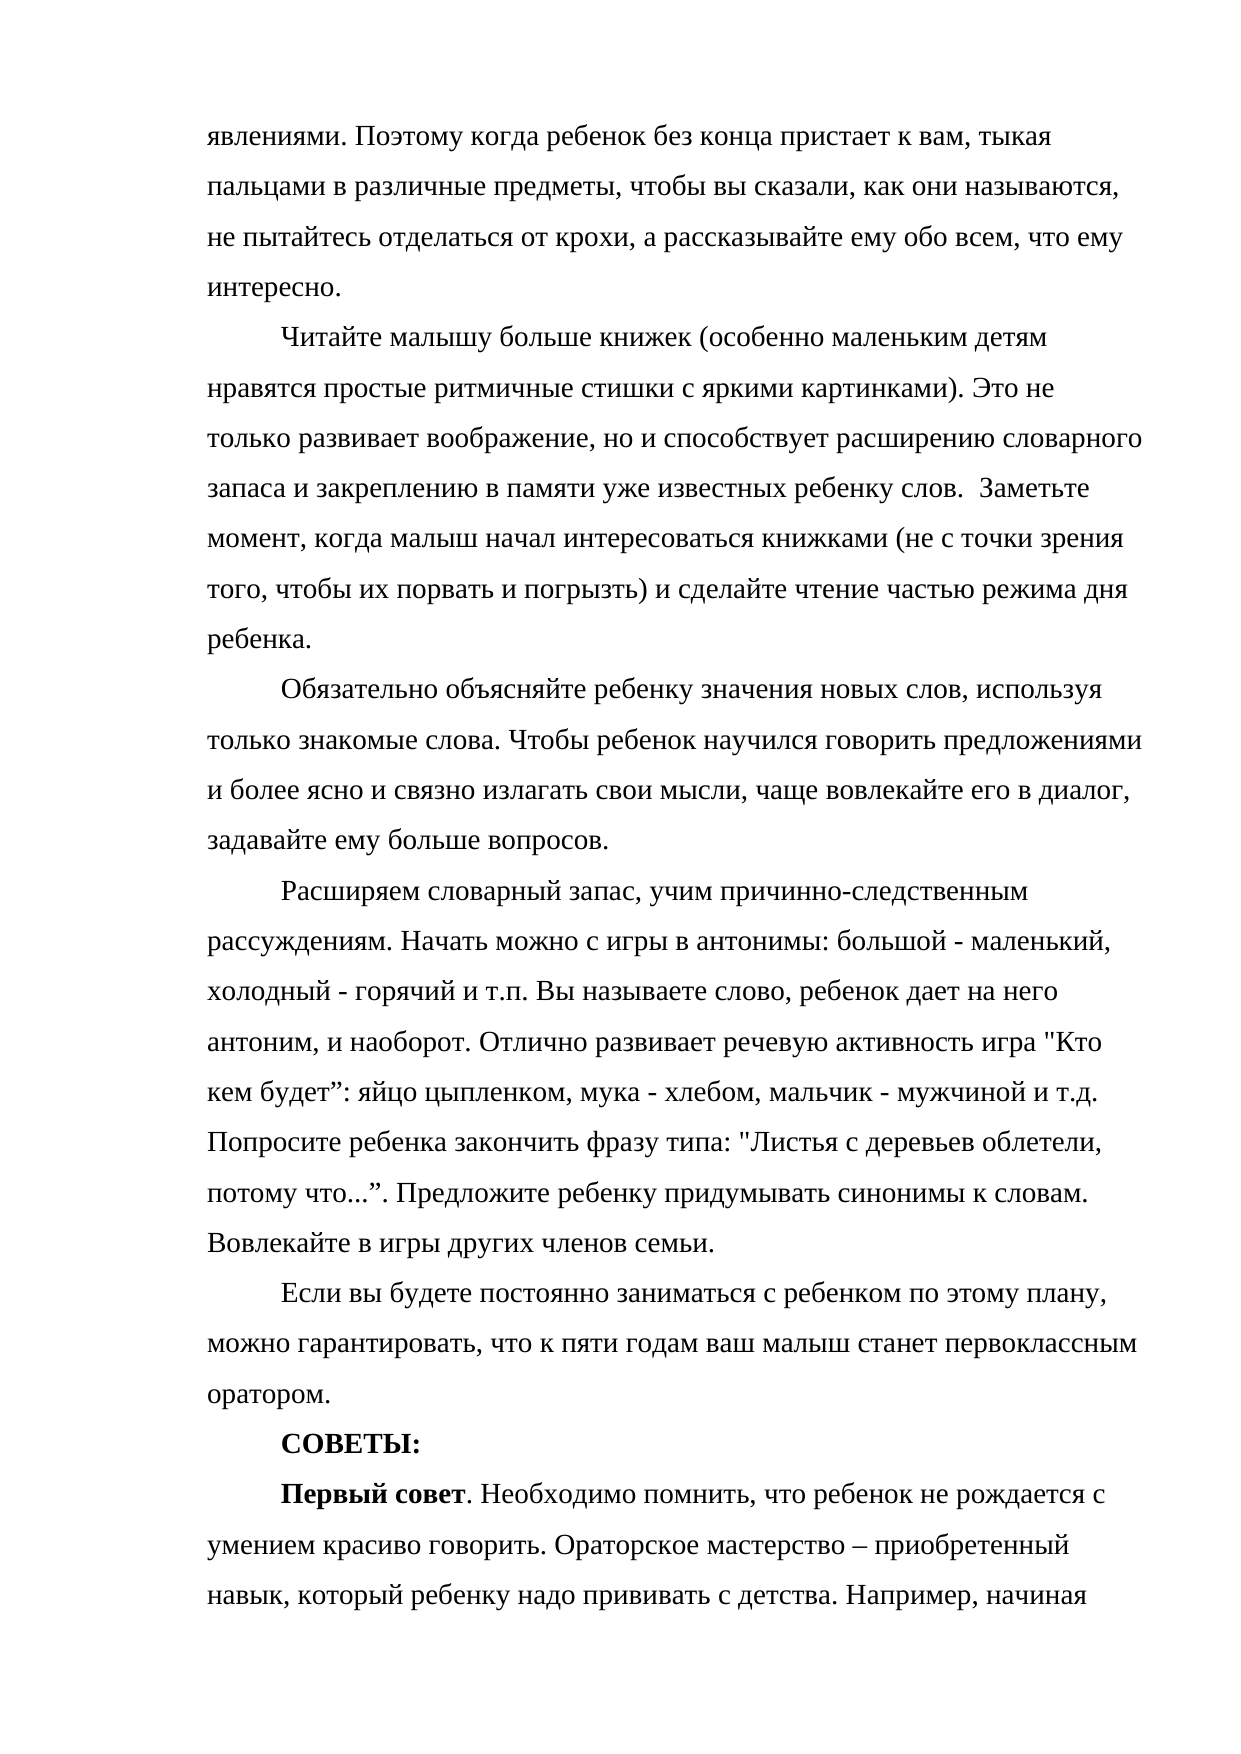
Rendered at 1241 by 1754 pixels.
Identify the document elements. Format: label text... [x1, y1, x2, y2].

text СОВЕТЫ: [207, 1426, 1146, 1460]
text Если вы будете постоянно заниматься с ребенком по этому плану, можно гарантировать, что к пяти годам ваш малыш станет первоклассным оратором. [207, 1275, 1146, 1409]
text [207, 1477, 1146, 1611]
text Читайте малышу больше книжек (особенно маленьким детям нравятся простые ритмичные стишки с яркими картинками). Это не только развивает воображение, но и способствует расширению словарного запаса и закреплению в памяти уже известных ребенку слов. Заметьте момент, когда малыш начал интересоваться книжками (не с точки зрения того, чтобы их порвать и погрызть) и сделайте чтение частью режима дня ребенка. [207, 319, 1146, 655]
text Расширяем словарный запас, учим причинно-следственным рассуждениям. Начать можно с игры в антонимы: большой - маленький, холодный - горячий и т.п. Вы называете слово, ребенок дает на него антоним, и наоборот. Отлично развивает речевую активность игра "Кто кем будет”: яйцо цыпленком, мука - хлебом, мальчик - мужчиной и т.д. Попросите ребенка закончить фразу типа: "Листья с деревьев облетели, потому что...”. Предложите ребенку придумывать синонимы к словам. Вовлекайте в игры других членов семьи. [207, 873, 1146, 1258]
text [207, 118, 1146, 303]
text Обязательно объясняйте ребенку значения новых слов, используя только знакомые слова. Чтобы ребенок научился говорить предложениями и более ясно и связно излагать свои мысли, чаще вовлекайте его в диалог, задавайте ему больше вопросов. [207, 672, 1146, 856]
